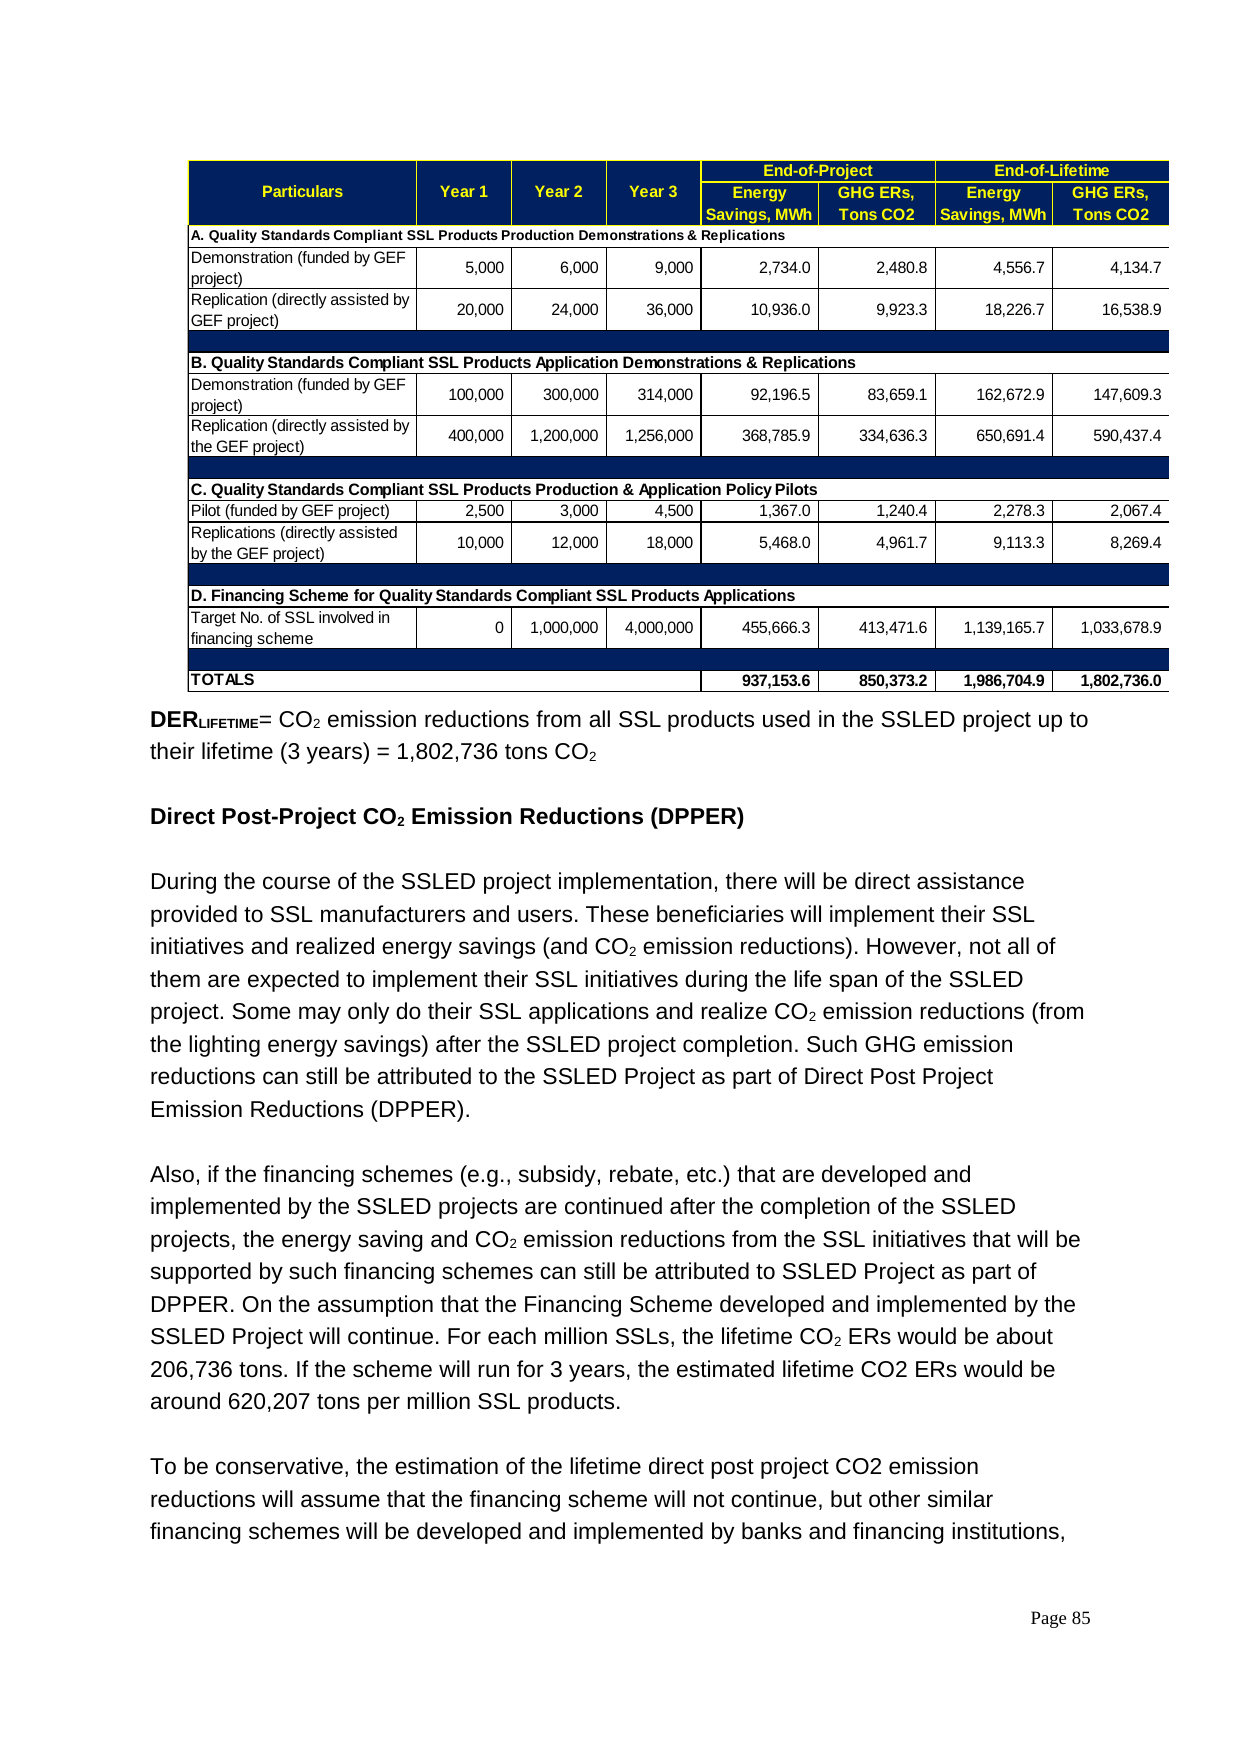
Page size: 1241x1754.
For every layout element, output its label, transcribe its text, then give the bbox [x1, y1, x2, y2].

text Direct Post-Project CO2 Emission Reductions (DPPER) [150, 800, 1090, 832]
text Also, if the financing schemes (e.g., subsidy, rebate, etc.) that are developed and implemented by the SSLED projects are continued after the completion of the SSLED projects, the energy saving and CO2 emission reductions from the SSL initiatives that will be supported by such financing schemes can still be attributed to SSLED Project as part of DPPER. On the assumption that the Financing Scheme developed and implemented by the SSLED Project will continue. For each million SSLs, the lifetime CO2 ERs would be about 206,736 tons. If the scheme will run for 3 years, the estimated lifetime CO2 ERs would be around 620,207 tons per million SSL products. [150, 1157, 1090, 1417]
text DERLIFETIME= CO2 emission reductions from all SSL products used in the SSLED project up to their lifetime (3 years) = 1,802,736 tons CO2 [150, 702, 1090, 767]
text During the course of the SSLED project implementation, there will be direct assistance provided to SSL manufacturers and users. These beneficiaries will implement their SSL initiatives and realized energy savings (and CO2 emission reductions). However, not all of them are expected to implement their SSL initiatives during the life span of the SSLED project. Some may only do their SSL applications and realize CO2 emission reductions (from the lighting energy savings) after the SSLED project completion. Such GHG emission reductions can still be attributed to the SSLED Project as part of Direct Post Project Emission Reductions (DPPER). [150, 865, 1090, 1125]
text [150, 1450, 1090, 1547]
